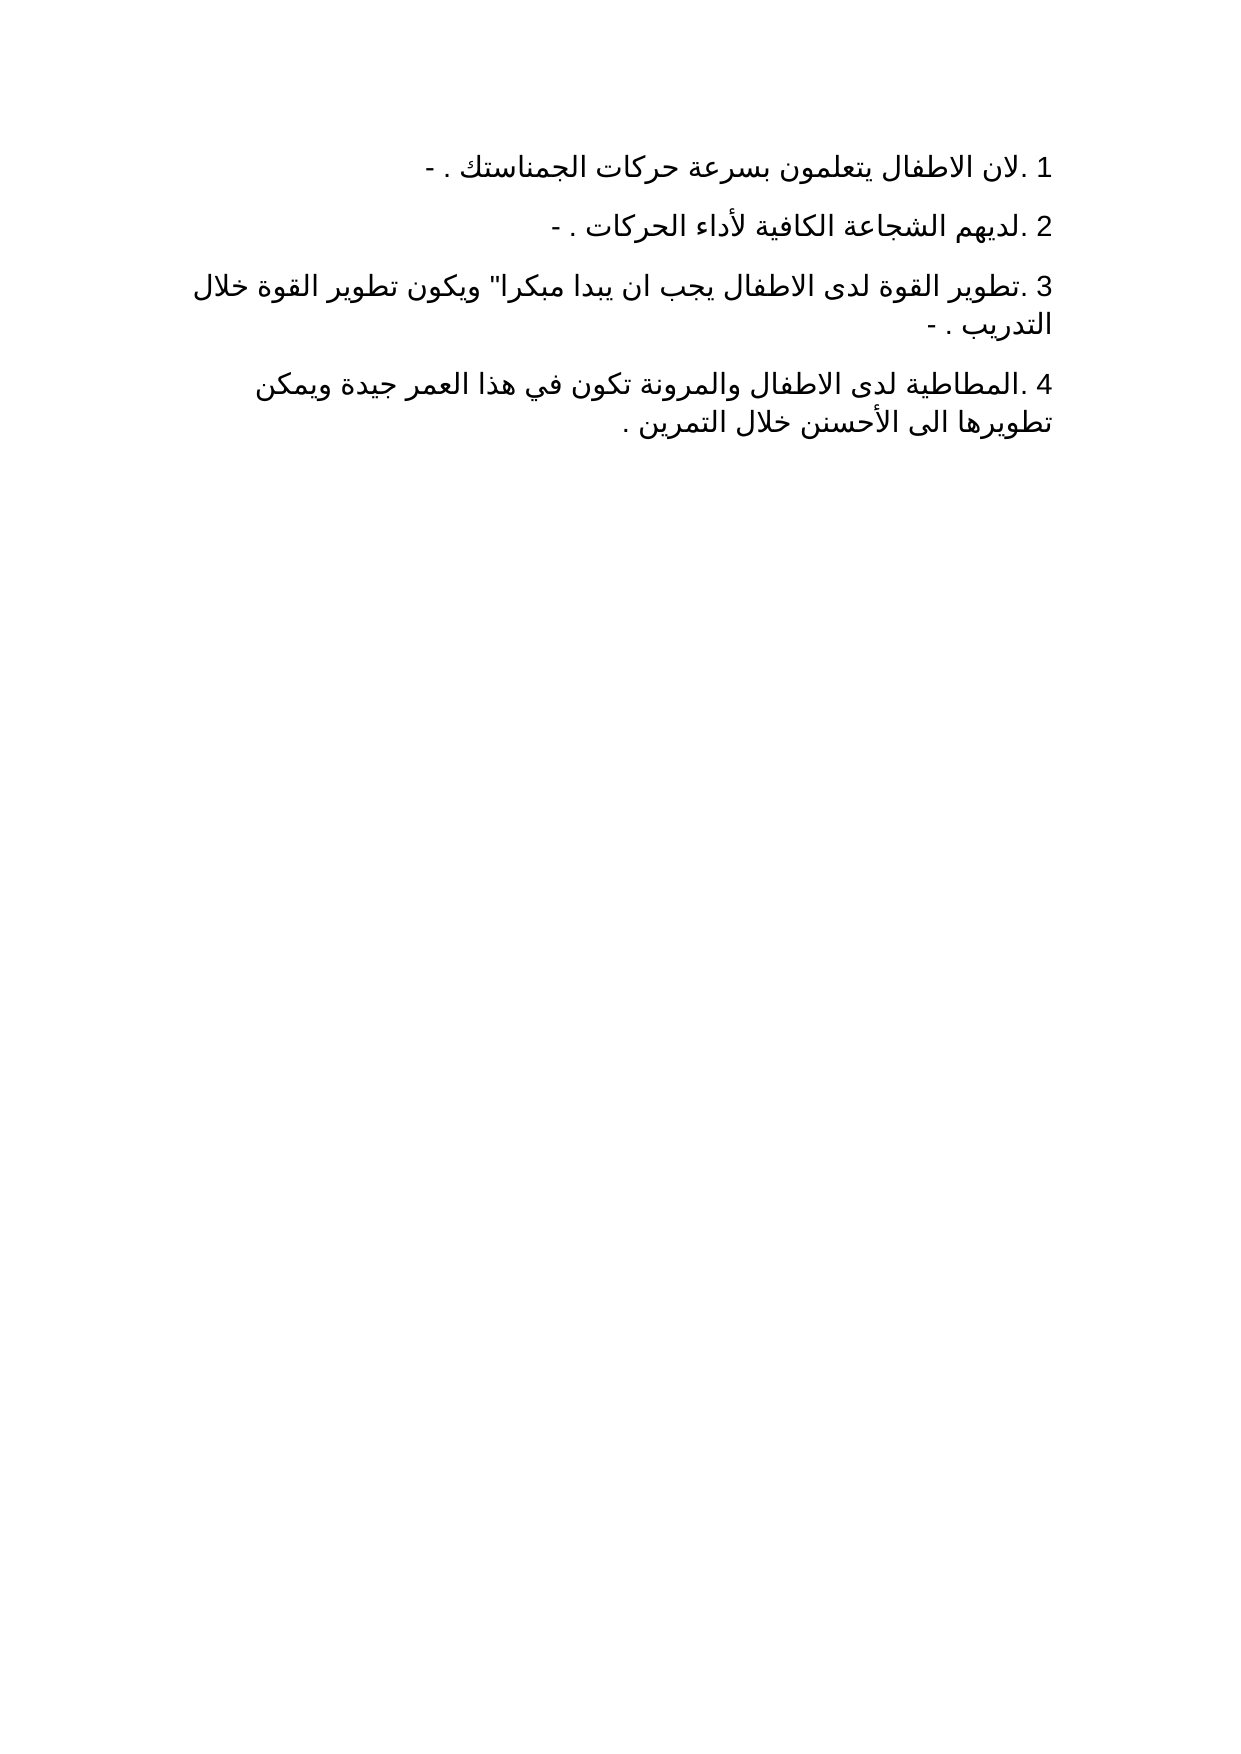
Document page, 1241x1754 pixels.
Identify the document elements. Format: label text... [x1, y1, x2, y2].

text 2 .لديهم الشجاعة الكافية لأداء الحركات . - [187, 209, 1053, 243]
text 4 .المطاطية لدى الاطفال والمرونة تكون في هذا العمر جيدة ويمكن تطويرها الى الأحسنن خلال التمرين . [187, 367, 1053, 439]
text 3 .تطوير القوة لدى الاطفال يجب ان يبدا مبكرا" ويكون تطوير القوة خلال التدريب . - [187, 269, 1053, 341]
text 1 .لان الاطفال يتعلمون بسرعة حركات الجمناستك . - [187, 150, 1053, 183]
